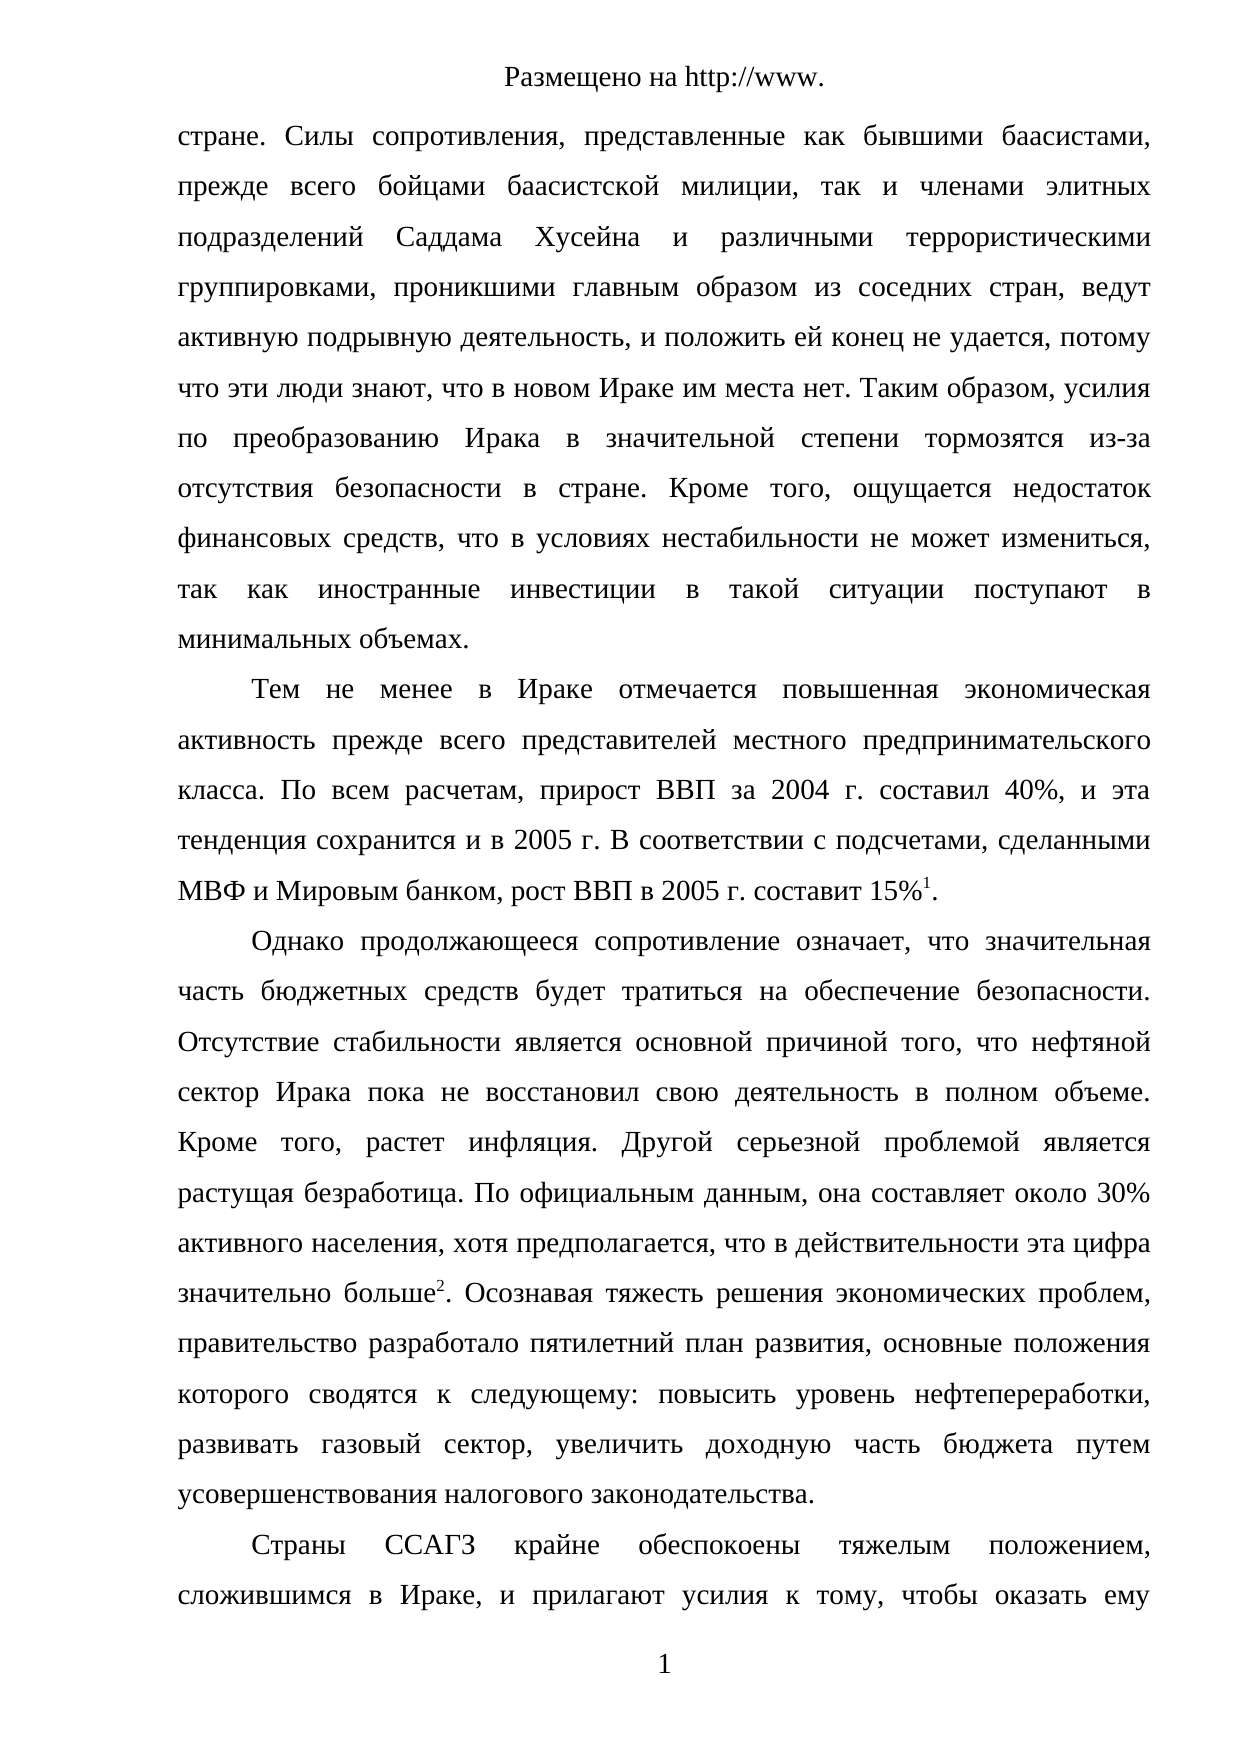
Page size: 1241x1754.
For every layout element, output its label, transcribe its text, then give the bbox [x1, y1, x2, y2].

text Однако продолжающееся сопротивление означает, что значительная часть бюджетных средств будет тратиться на обеспечение безопасности. Отсутствие стабильности является основной причиной того, что нефтяной сектор Ирака пока не восстановил свою деятельность в полном объеме. Кроме того, растет инфляция. Другой серьезной проблемой является растущая безработица. По официальным данным, она составляет около 30% активного населения, хотя предполагается, что в действительности эта цифра значительно больше2. Осознавая тяжесть решения экономических проблем, правительство разработало пятилетний план развития, основные положения которого сводятся к следующему: повысить уровень нефтепереработки, развивать газовый сектор, увеличить доходную часть бюджета путем усовершенствования налогового законодательства. [177, 923, 1152, 1510]
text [177, 118, 1152, 655]
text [177, 1527, 1152, 1611]
text Тем не менее в Ираке отмечается повышенная экономическая активность прежде всего представителей местного предпринимательского класса. По всем расчетам, прирост ВВП за 2004 г. составил 40%, и эта тенденция сохранится и в 2005 г. В соответствии с подсчетами, сделанными МВФ и Мировым банком, рост ВВП в 2005 г. составит 15%1. [177, 672, 1152, 906]
